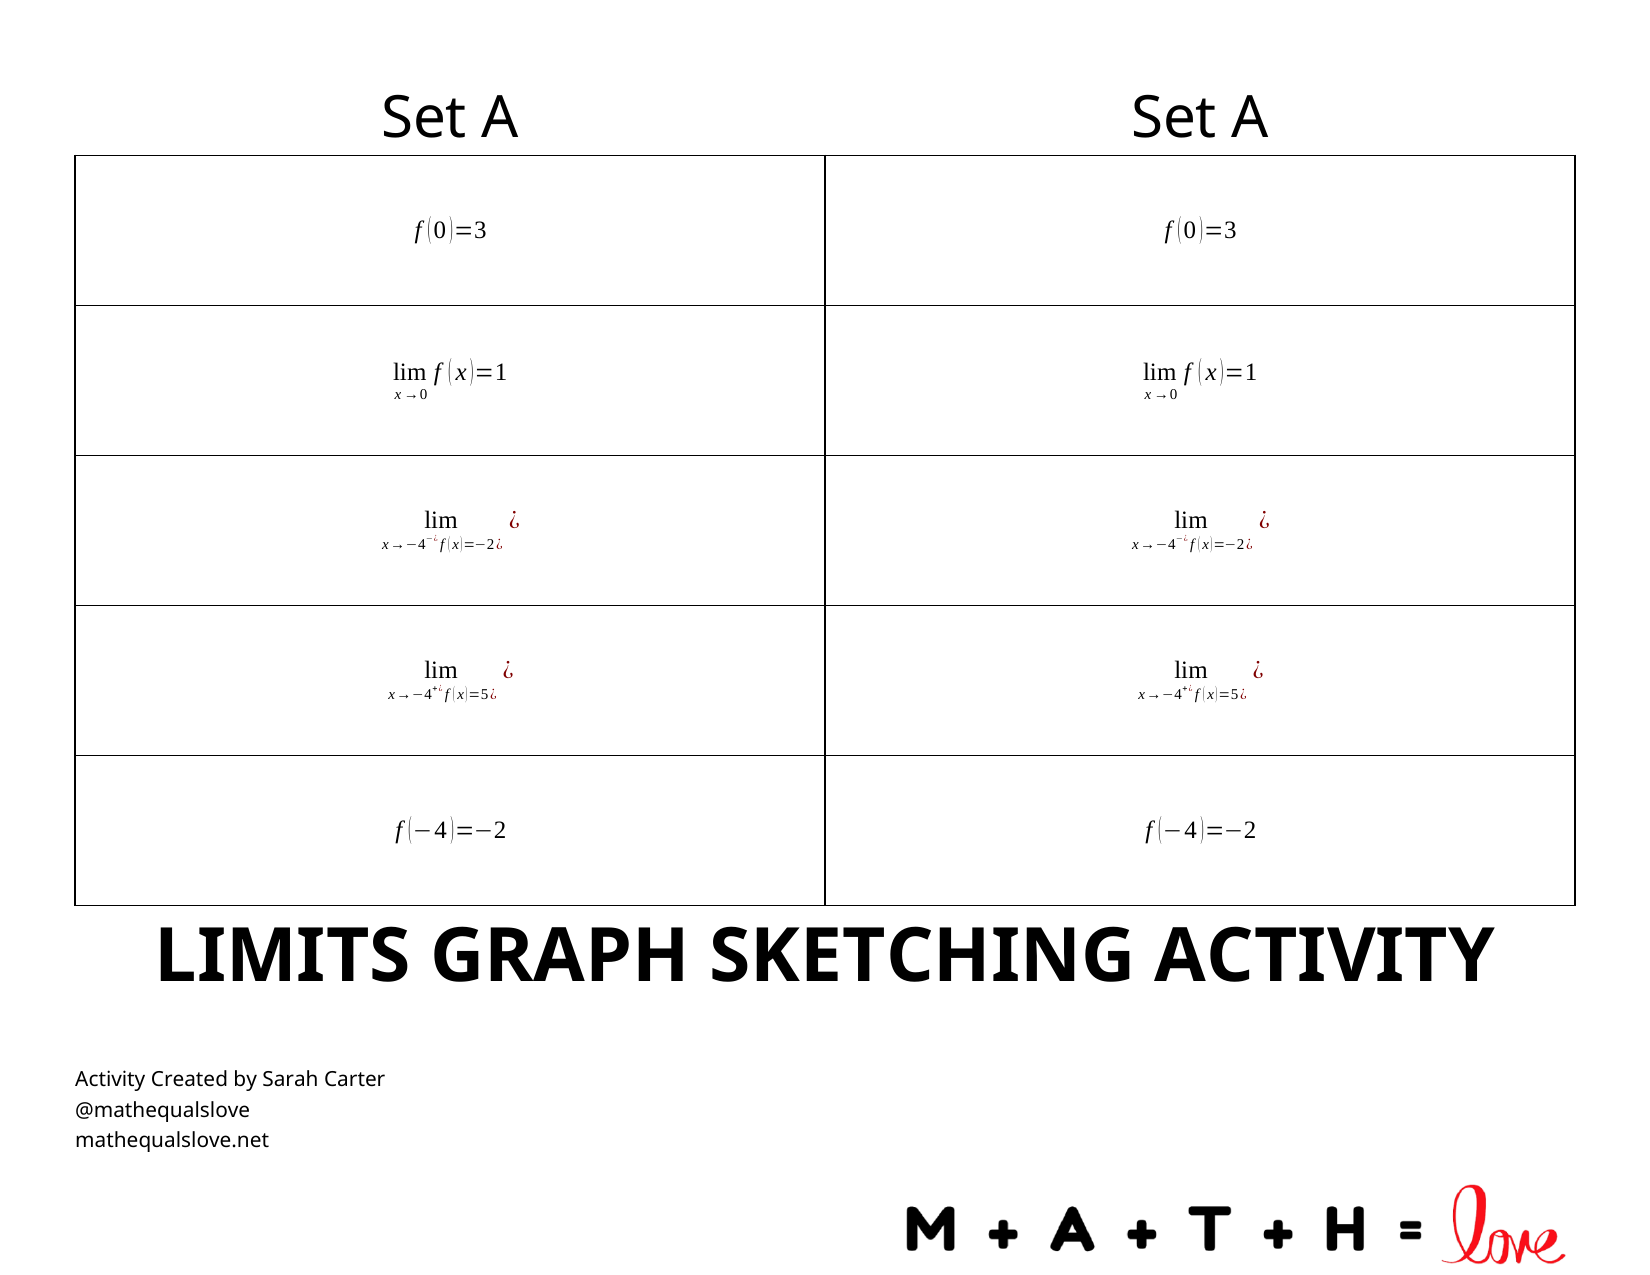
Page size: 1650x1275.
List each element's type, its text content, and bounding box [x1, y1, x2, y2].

table_cell [76, 156, 824, 304]
text Activity Created by Sarah Carter @mathequalslove mathequalslove.net [75, 1064, 1575, 1154]
picture [890, 1179, 1575, 1275]
table_cell [826, 606, 1574, 754]
table_cell [826, 156, 1574, 304]
table_cell [826, 456, 1574, 604]
table_cell [76, 756, 824, 904]
table_cell [826, 306, 1574, 454]
table_cell [76, 306, 824, 454]
table_header Set A [825, 75, 1575, 154]
text LIMITS GRAPH SKETCHING ACTIVITY [75, 906, 1575, 1001]
table_cell [76, 456, 824, 604]
table_header Set A [75, 75, 825, 154]
table_cell [76, 606, 824, 754]
table_cell [826, 756, 1574, 904]
